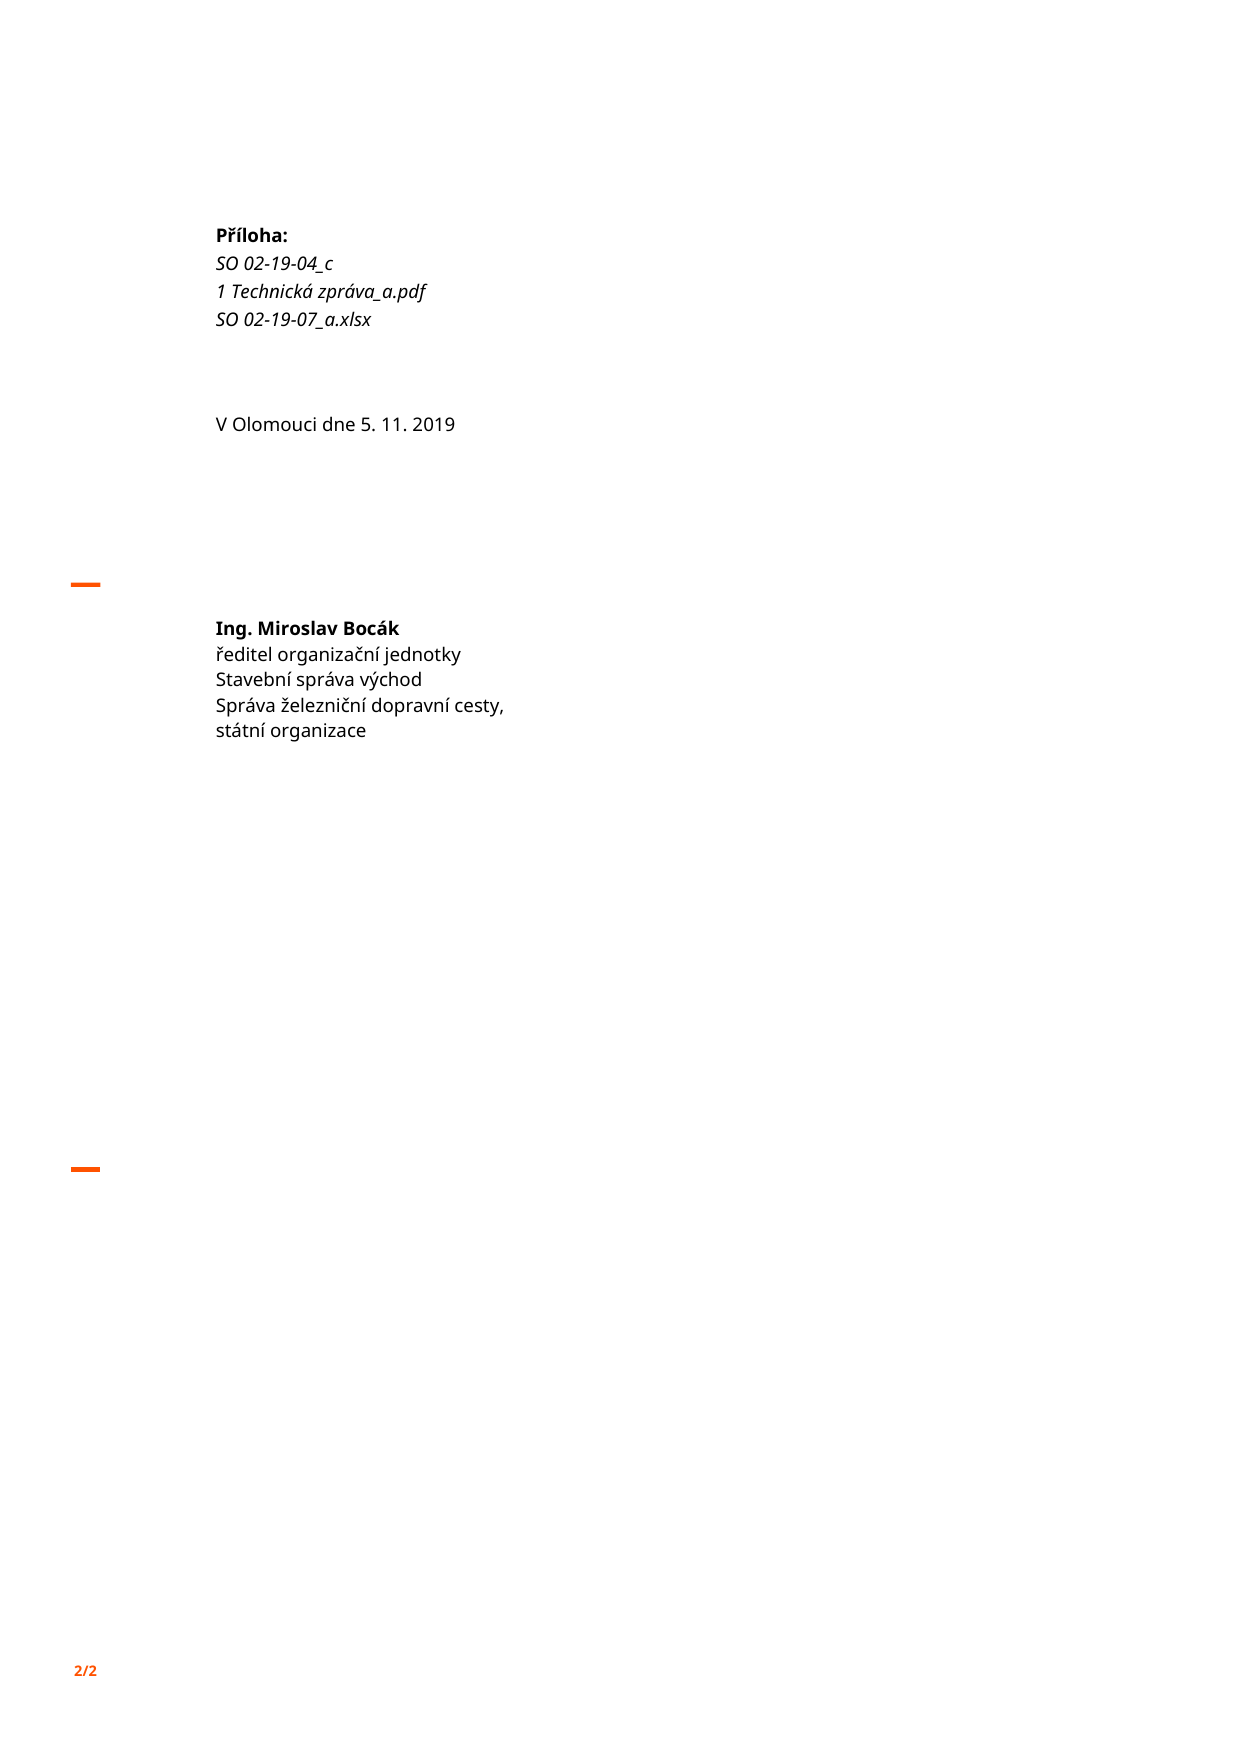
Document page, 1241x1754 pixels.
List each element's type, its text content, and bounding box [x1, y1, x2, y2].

text ředitel organizační jednotky [216, 641, 1122, 667]
text Stavební správa východ [216, 667, 1122, 692]
text SO 02-19-04_c [216, 251, 1122, 276]
text Ing. Miroslav Bocák [216, 616, 1122, 641]
text 1 Technická zpráva_a.pdf [216, 279, 1122, 304]
text státní organizace [216, 718, 1122, 743]
text Správa železniční dopravní cesty, [216, 692, 1122, 718]
text SO 02-19-07_a.xlsx [216, 307, 1122, 332]
text V Olomouci dne 5. 11. 2019 [216, 411, 1122, 437]
text Příloha: [216, 223, 1122, 248]
